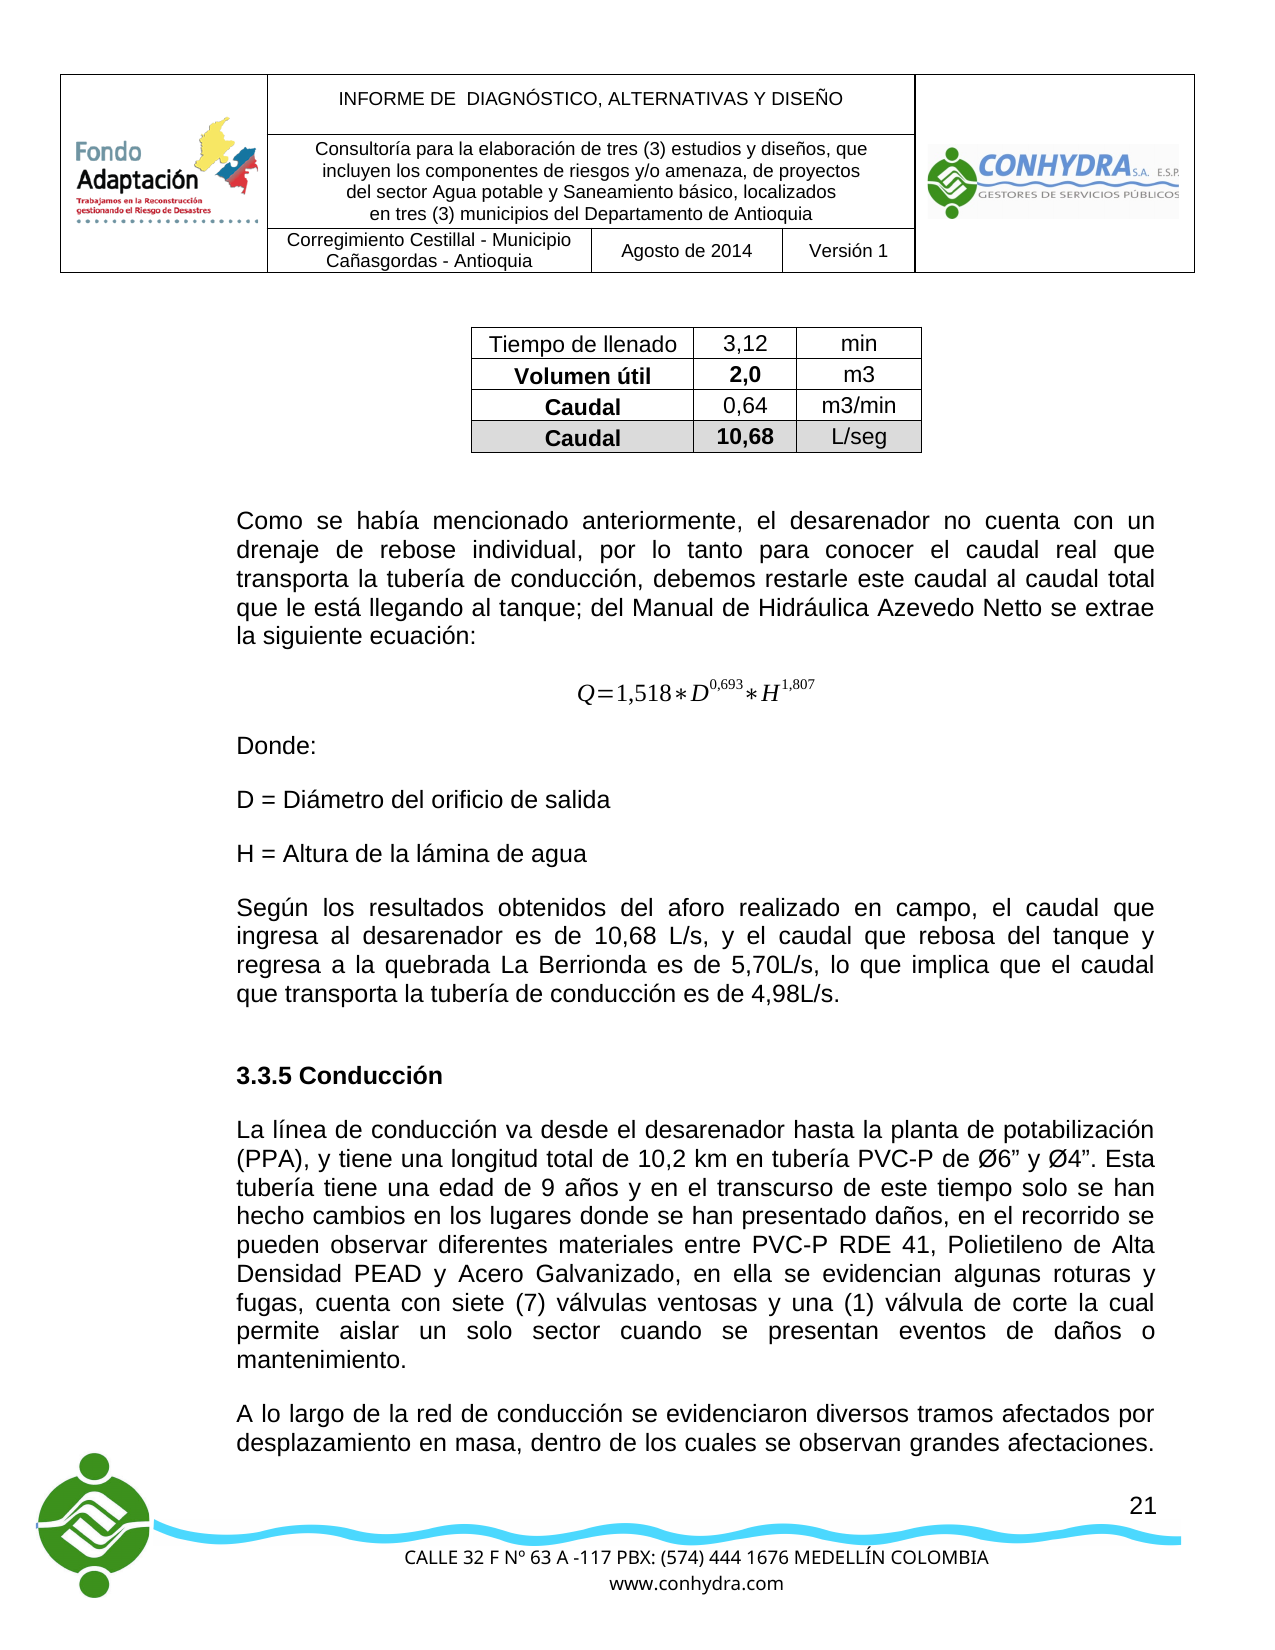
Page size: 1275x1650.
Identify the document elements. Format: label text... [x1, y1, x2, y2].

text Donde: [236, 731, 1157, 760]
table_cell 3,12 [694, 328, 796, 358]
table_cell Volumen útil [472, 359, 693, 389]
table_cell m3 [797, 359, 921, 389]
subtitle 3.3.5 Conducción [236, 1061, 1157, 1090]
table_cell 10,68 [694, 421, 796, 452]
table_cell m3/min [797, 390, 921, 420]
picture [153, 1519, 1182, 1546]
text Como se había mencionado anteriormente, el desarenador no cuenta con un drenaje de rebose individual, por lo tanto para conocer el caudal real que transporta la tubería de conducción, debemos restarle este caudal al caudal total que le está llegando al tanque; del Manual de Hidráulica Azevedo Netto se extrae la siguiente ecuación: [236, 506, 1157, 650]
table_cell min [797, 328, 921, 358]
text Según los resultados obtenidos del aforo realizado en campo, el caudal que ingresa al desarenador es de 10,68 L/s, y el caudal que rebosa del tanque y regresa a la quebrada La Berrionda es de 5,70L/s, lo que implica que el caudal que transporta la tubería de conducción es de 4,98L/s. [236, 892, 1157, 1007]
picture [76, 111, 259, 224]
table_cell 2,0 [694, 359, 796, 389]
table_cell Tiempo de llenado [472, 328, 693, 358]
table_cell L/seg [797, 421, 921, 452]
table_cell 0,64 [694, 390, 796, 420]
picture [35, 1447, 150, 1598]
picture [927, 144, 1179, 219]
text H = Altura de la lámina de agua [236, 839, 1157, 867]
text La línea de conducción va desde el desarenador hasta la planta de potabilización (PPA), y tiene una longitud total de 10,2 km en tubería PVC-P de Ø6” y Ø4”. Esta tubería tiene una edad de 9 años y en el transcurso de este tiempo solo se han hecho cambios en los lugares donde se han presentado daños, en el recorrido se pueden observar diferentes materiales entre PVC-P RDE 41, Polietileno de Alta Densidad PEAD y Acero Galvanizado, en ella se evidencian algunas roturas y fugas, cuenta con siete (7) válvulas ventosas y una (1) válvula de corte la cual permite aislar un solo sector cuando se presentan eventos de daños o mantenimiento. [236, 1115, 1157, 1374]
table_cell Caudal [472, 390, 693, 420]
text D = Diámetro del orificio de salida [236, 785, 1157, 814]
table_cell Caudal [472, 421, 693, 452]
